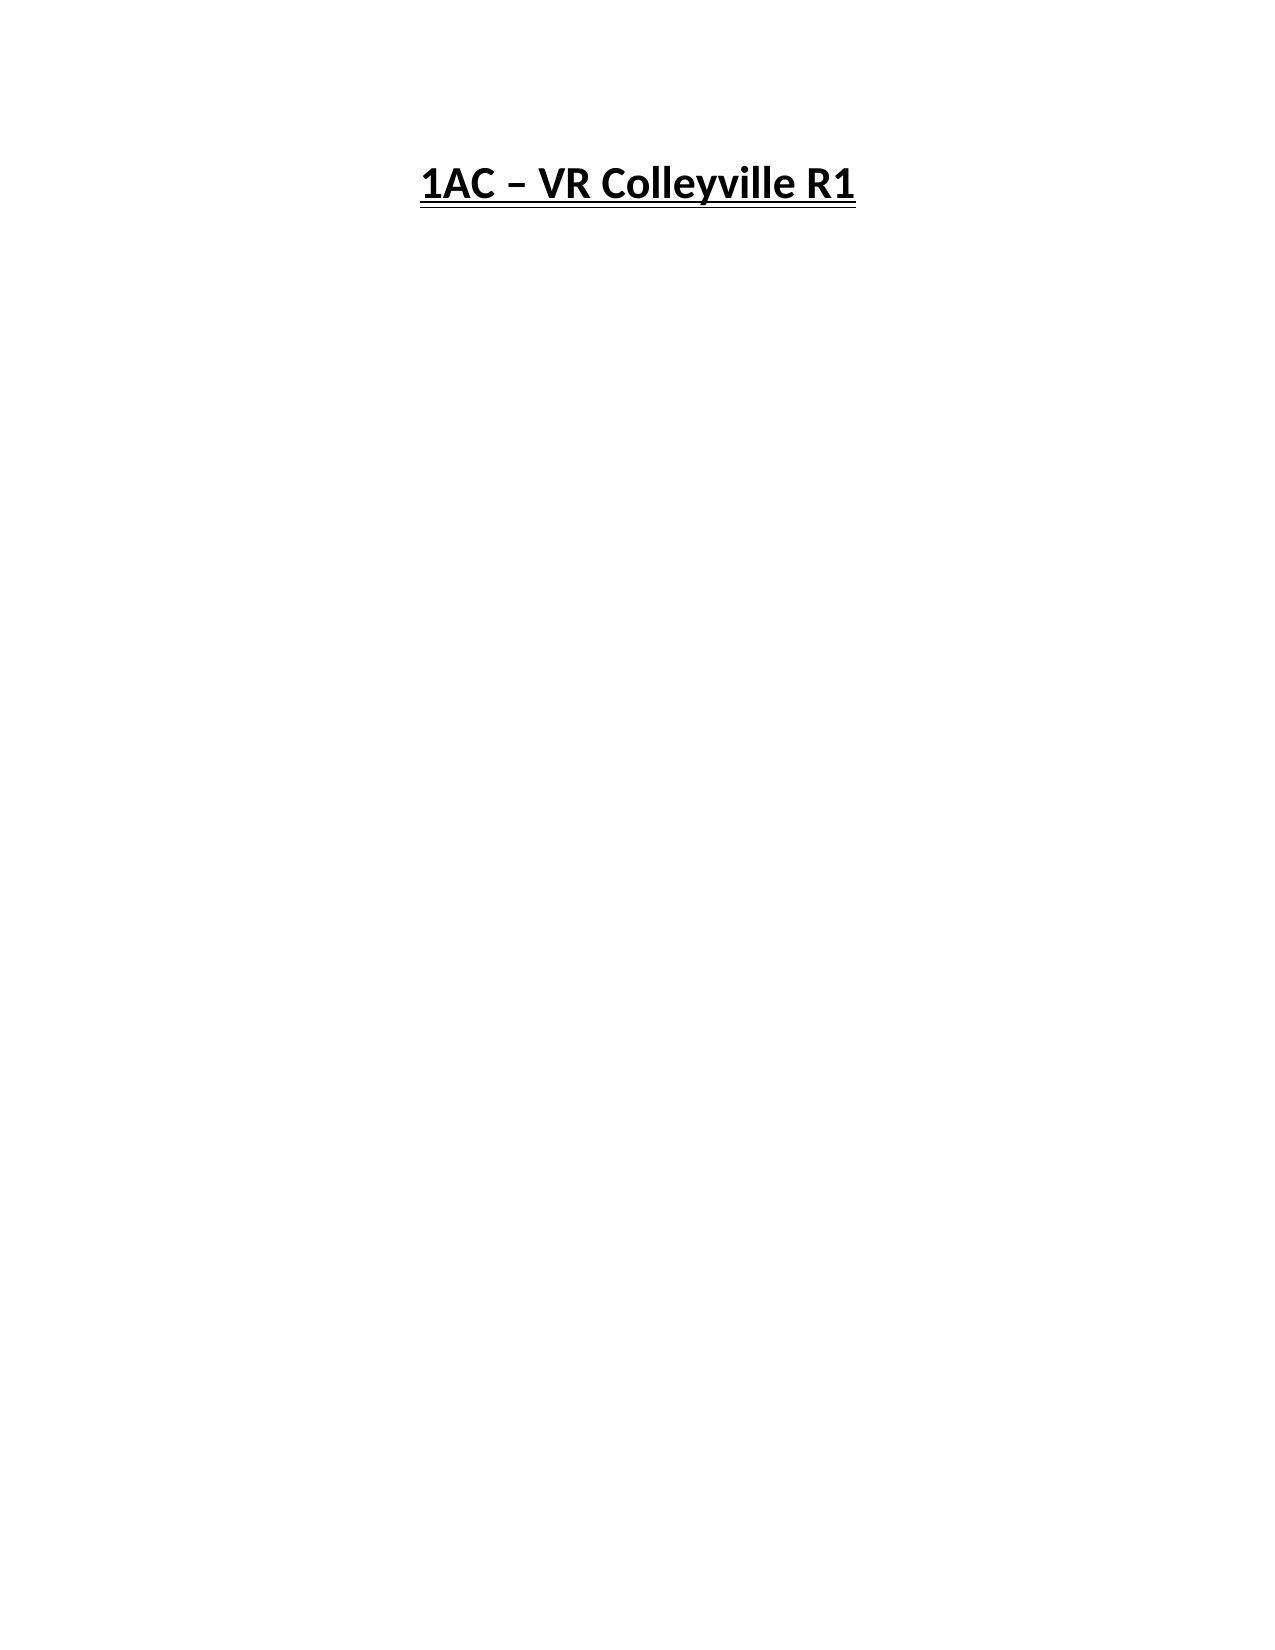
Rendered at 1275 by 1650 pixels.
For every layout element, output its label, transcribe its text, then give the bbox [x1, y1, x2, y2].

subtitle 1AC – VR Colleyville R1 [150, 154, 1125, 210]
